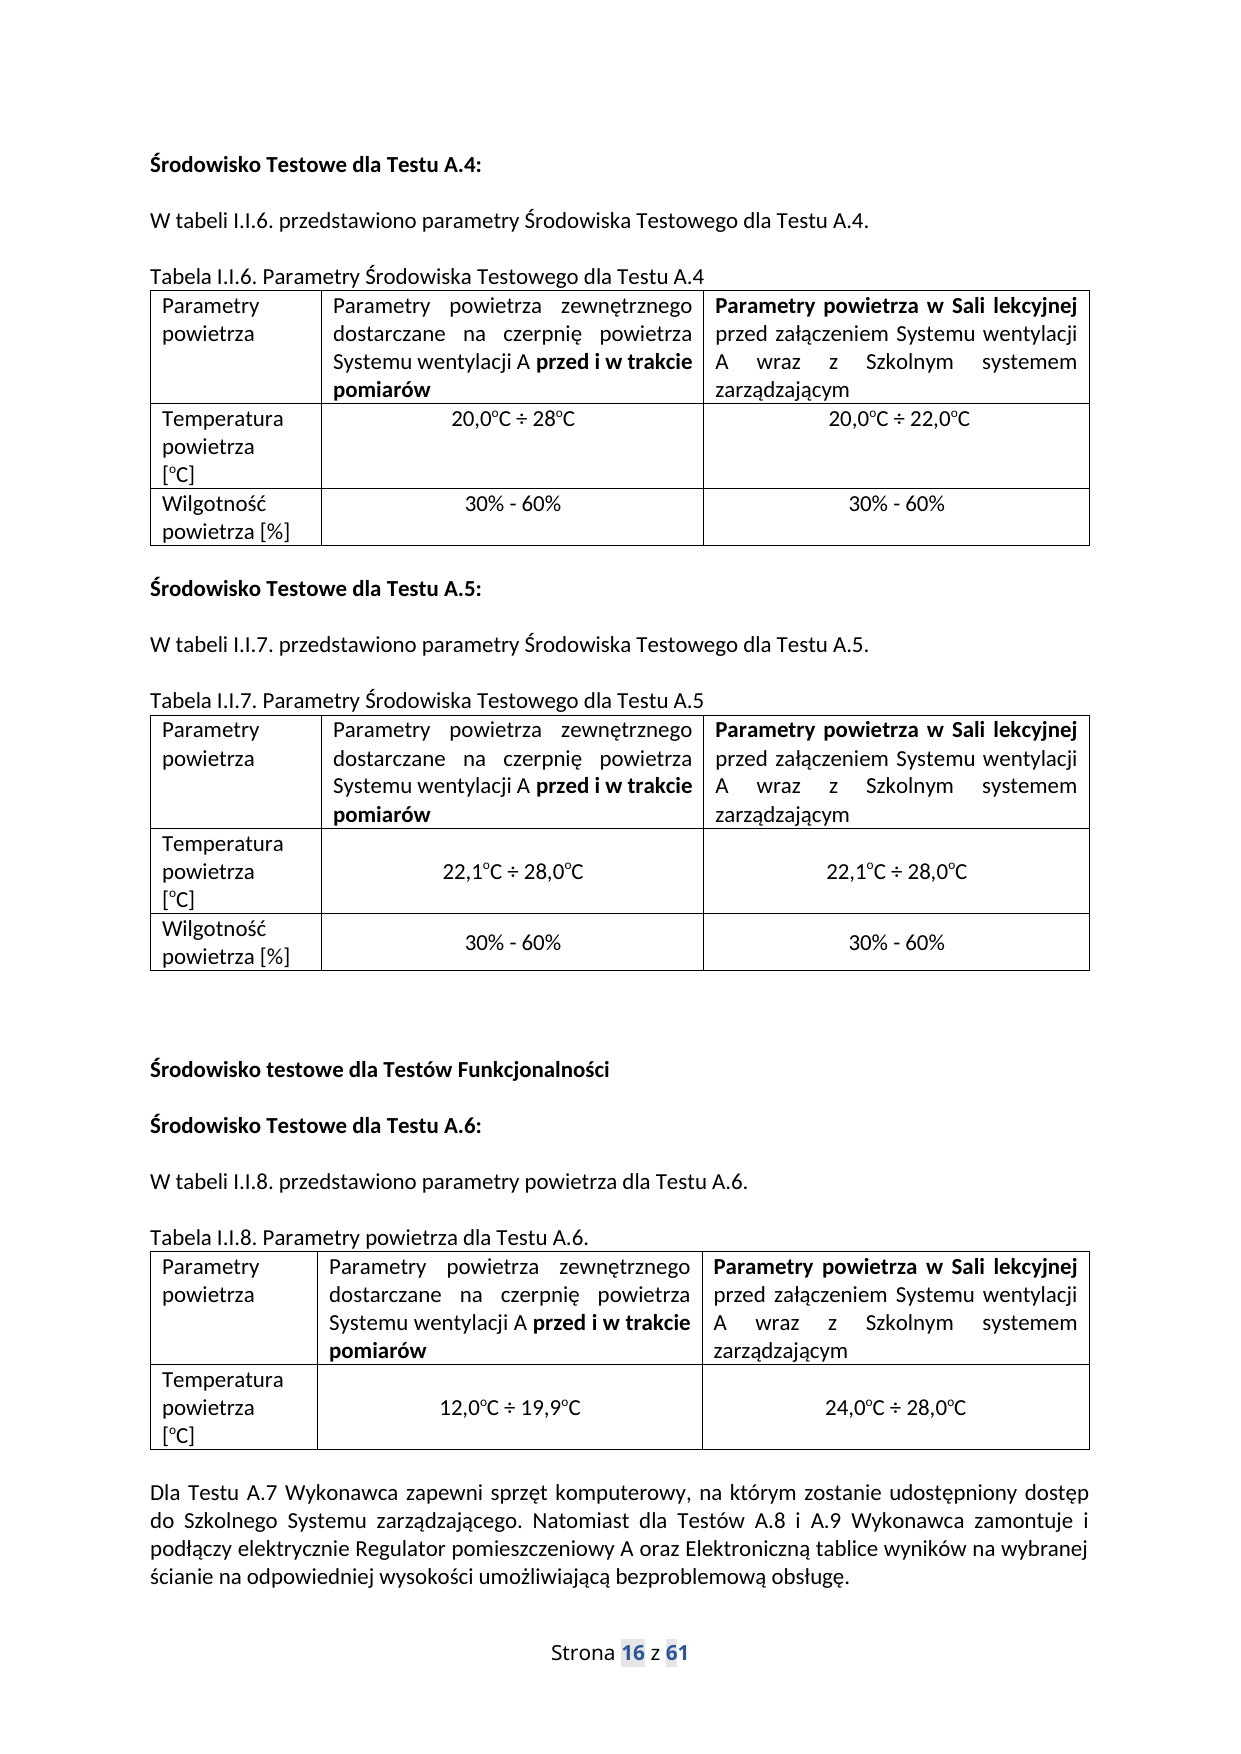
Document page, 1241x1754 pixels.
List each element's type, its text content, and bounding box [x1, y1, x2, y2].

table_cell 30% - 60% [322, 489, 703, 545]
table_header Parametry powietrza [151, 1252, 317, 1364]
text Dla Testu A.7 Wykonawca zapewni sprzęt komputerowy, na którym zostanie udostępniony dostęp do Szkolnego Systemu zarządzającego. Natomiast dla Testów A.8 i A.9 Wykonawca zamontuje i podłączy elektrycznie Regulator pomieszczeniowy A oraz Elektroniczną tablice wyników na wybranej ścianie na odpowiedniej wysokości umożliwiającą bezproblemową obsługę. [150, 1478, 1090, 1591]
table_cell Temperatura powietrza [oC] [151, 1365, 317, 1449]
text Tabela I.I.7. Parametry Środowiska Testowego dla Testu A.5 [150, 687, 1090, 714]
table_cell Wilgotność powietrza [%] [151, 489, 321, 545]
table_cell 22,1oC ÷ 28,0oC [322, 829, 703, 913]
text W tabeli I.I.8. przedstawiono parametry powietrza dla Testu A.6. [150, 1167, 1090, 1195]
table_cell 30% - 60% [704, 489, 1089, 545]
text W tabeli I.I.6. przedstawiono parametry Środowiska Testowego dla Testu A.4. [150, 206, 1090, 234]
table_header Parametry powietrza [151, 291, 321, 403]
table_cell Wilgotność powietrza [%] [151, 914, 321, 970]
table_cell Temperatura powietrza [oC] [151, 404, 321, 488]
text Środowisko Testowe dla Testu A.6: [150, 1111, 1090, 1139]
table_header Parametry powietrza zewnętrznego dostarczane na czerpnię powietrza Systemu wentylacji A przed i w trakcie pomiarów [318, 1252, 702, 1364]
table_cell 30% - 60% [322, 914, 703, 970]
text Środowisko testowe dla Testów Funkcjonalności [150, 1055, 1090, 1083]
table_cell 22,1oC ÷ 28,0oC [704, 829, 1089, 913]
table_cell 20,0oC ÷ 28oC [322, 404, 703, 488]
table_cell 24,0oC ÷ 28,0oC [703, 1365, 1089, 1449]
text Środowisko Testowe dla Testu A.5: [150, 574, 1090, 602]
table_header Parametry powietrza w Sali lekcyjnej przed załączeniem Systemu wentylacji A wraz z Szkolnym systemem zarządzającym [704, 291, 1089, 403]
text Środowisko Testowe dla Testu A.4: [150, 150, 1090, 178]
table_cell Temperatura powietrza [oC] [151, 829, 321, 913]
table_header Parametry powietrza w Sali lekcyjnej przed załączeniem Systemu wentylacji A wraz z Szkolnym systemem zarządzającym [703, 1252, 1089, 1364]
table_header Parametry powietrza [151, 716, 321, 828]
table_cell 12,0oC ÷ 19,9oC [318, 1365, 702, 1449]
table_header Parametry powietrza w Sali lekcyjnej przed załączeniem Systemu wentylacji A wraz z Szkolnym systemem zarządzającym [704, 716, 1089, 828]
text W tabeli I.I.7. przedstawiono parametry Środowiska Testowego dla Testu A.5. [150, 631, 1090, 658]
text Tabela I.I.8. Parametry powietrza dla Testu A.6. [150, 1223, 1090, 1251]
table_cell 20,0oC ÷ 22,0oC [704, 404, 1089, 488]
text Tabela I.I.6. Parametry Środowiska Testowego dla Testu A.4 [150, 262, 1090, 290]
table_header Parametry powietrza zewnętrznego dostarczane na czerpnię powietrza Systemu wentylacji A przed i w trakcie pomiarów [322, 291, 703, 403]
table_cell 30% - 60% [704, 914, 1089, 970]
table_header Parametry powietrza zewnętrznego dostarczane na czerpnię powietrza Systemu wentylacji A przed i w trakcie pomiarów [322, 716, 703, 828]
